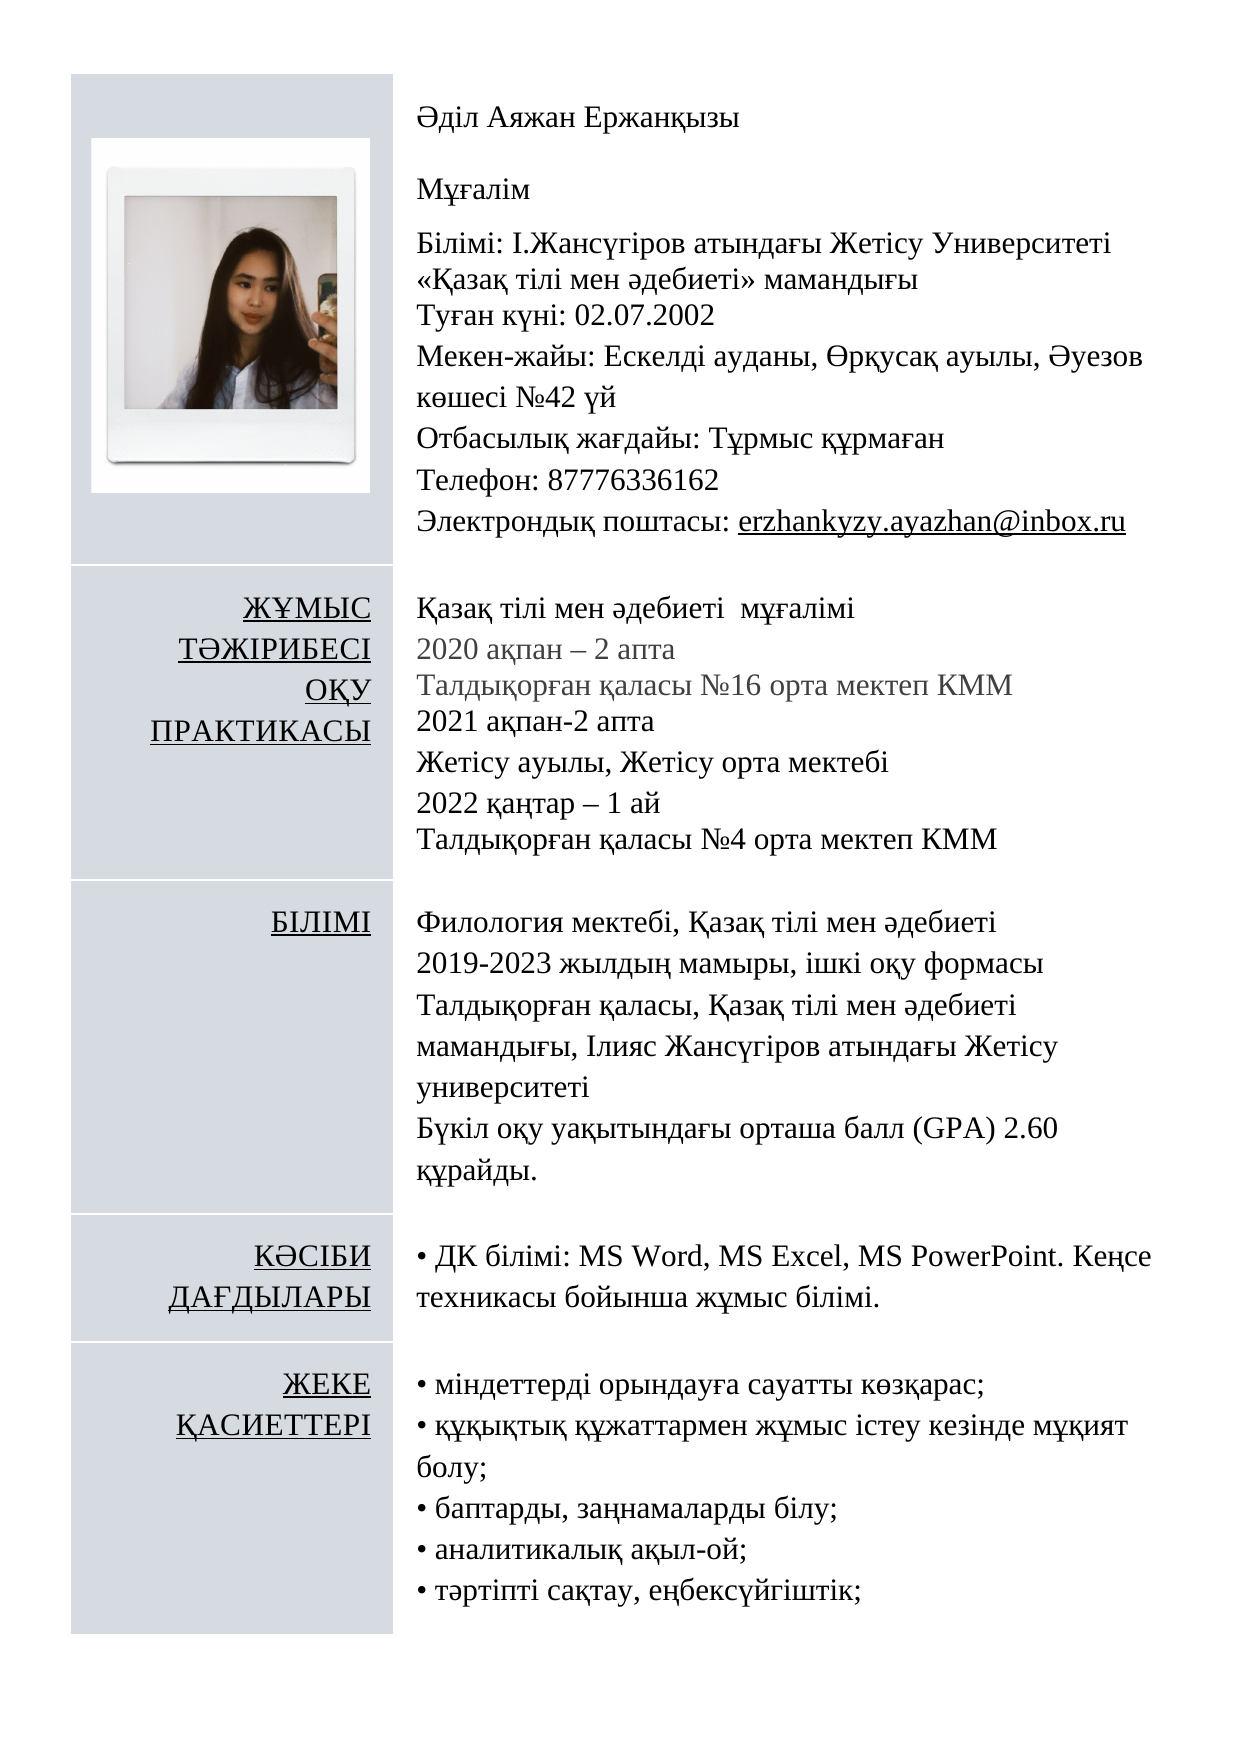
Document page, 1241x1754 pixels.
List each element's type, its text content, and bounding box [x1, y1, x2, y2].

picture [91, 138, 370, 493]
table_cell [395, 1343, 1194, 1634]
table_header Әділ Аяжан Ержанқызы Мұғалім Білімі: І.Жансүгіров атындағы Жетісу Университеті «Қазақ тілі мен әдебиеті» мамандығы Туған күні: 02.07.2002 Мекен-жайы: Ескелді ауданы, Өрқусақ ауылы, Әуезов көшесі №42 үй Отбасылық жағдайы: Тұрмыс құрмаған Телефон: 87776336162 Электрондық поштасы: erzhankyzy.ayazhan@inbox.ru [395, 76, 1194, 564]
table_cell Филология мектебі, Қазақ тілі мен әдебиеті 2019-2023 жылдың мамыры, ішкі оқу формасы Талдықорған қаласы, Қазақ тілі мен әдебиеті мамандығы, Ілияс Жансүгіров атындағы Жетісу университеті Бүкіл оқу уақытындағы орташа балл (GPA) 2.60 құрайды. [395, 881, 1194, 1213]
table_header [71, 74, 393, 564]
table_cell ЖЕКЕ ҚАСИЕТТЕРІ [71, 1343, 393, 1634]
table_cell КӘСІБИ ДАҒДЫЛАРЫ [71, 1215, 393, 1341]
table_cell ЖҰМЫС ТӘЖІРИБЕСІ ОҚУ ПРАКТИКАСЫ [71, 566, 393, 879]
table_cell БІЛІМІ [71, 881, 393, 1213]
table_cell • ДК білімі: MS Word, MS Excel, MS PowerPoint. Кеңсе техникасы бойынша жұмыс білімі. [395, 1215, 1194, 1341]
table_cell Қазақ тілі мен әдебиеті мұғалімі 2020 ақпан – 2 апта Талдықорған қаласы №16 орта мектеп КММ 2021 ақпан-2 апта Жетісу ауылы, Жетісу орта мектебі 2022 қаңтар – 1 ай Талдықорған қаласы №4 орта мектеп КММ [395, 566, 1194, 879]
